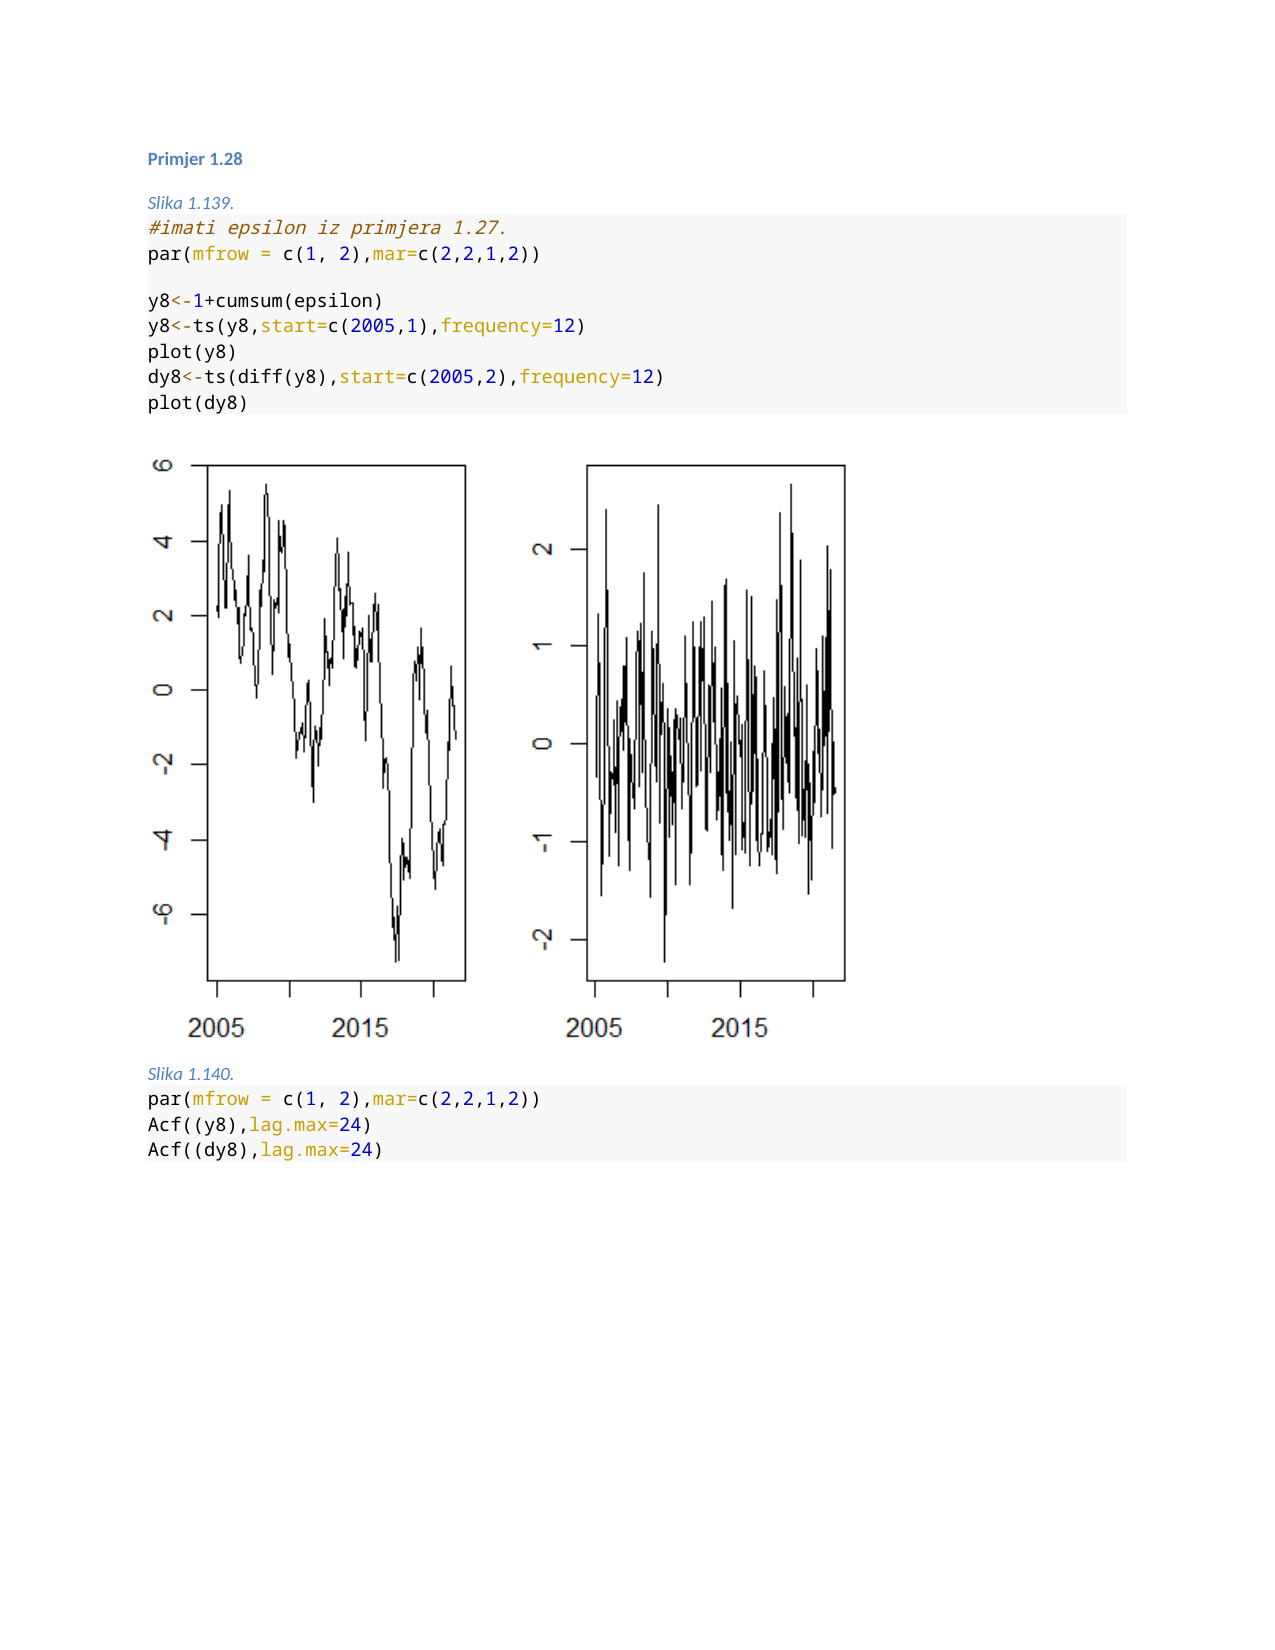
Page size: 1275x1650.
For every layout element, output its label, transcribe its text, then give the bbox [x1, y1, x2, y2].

subtitle Primjer 1.28 [148, 148, 1127, 171]
subtitle Slika 1.139. [148, 191, 1127, 214]
subtitle Slika 1.140. [148, 1062, 1127, 1085]
text #imati epsilon iz primjera 1.27. par(mfrow = c(1, 2),mar=c(2,2,1,2)) y8<-1+cumsum(epsilon) y8<-ts(y8,start=c(2005,1),frequency=12) plot(y8) dy8<-ts(diff(y8),start=c(2005,2),frequency=12) plot(dy8) [148, 214, 1127, 414]
text par(mfrow = c(1, 2),mar=c(2,2,1,2)) Acf((y8),lag.max=24) Acf((dy8),lag.max=24) [373, 1085, 1127, 1162]
picture [147, 435, 906, 1042]
